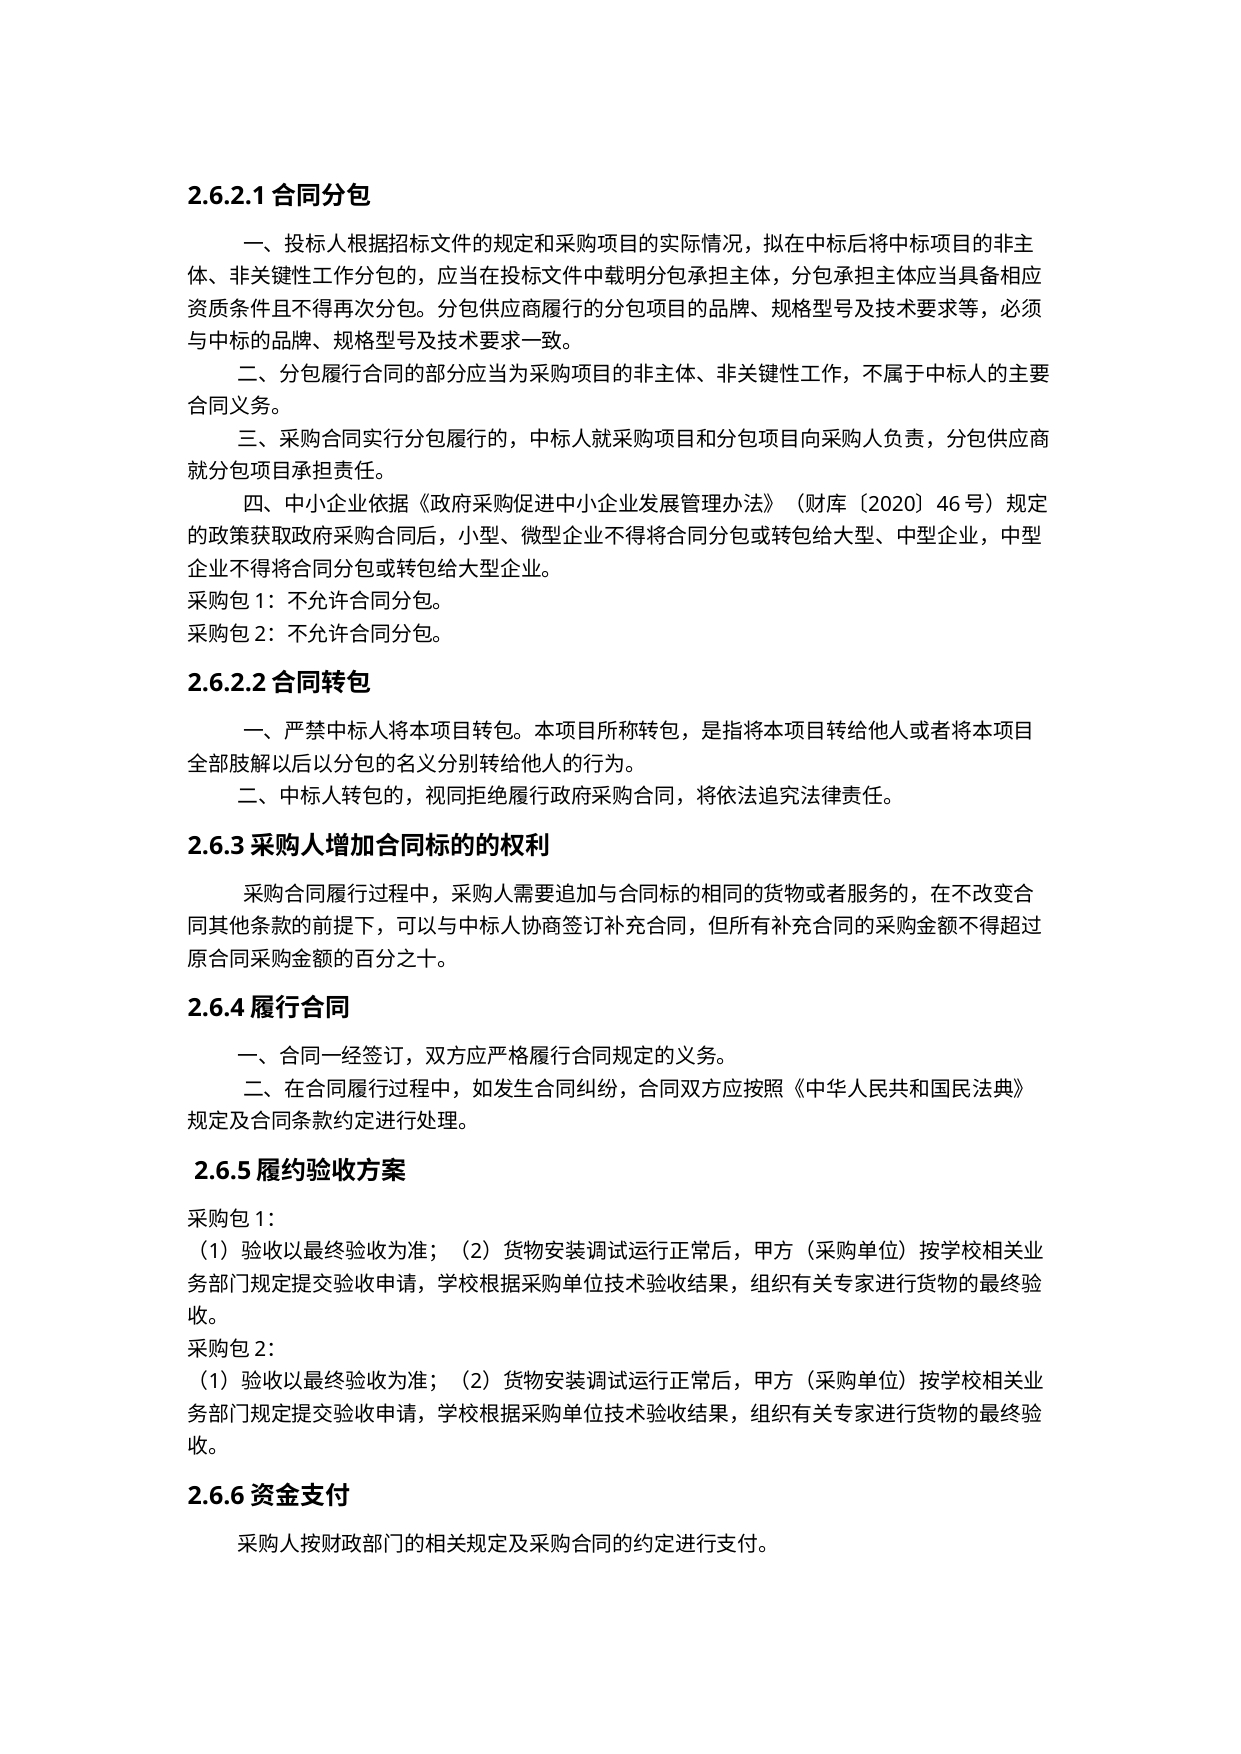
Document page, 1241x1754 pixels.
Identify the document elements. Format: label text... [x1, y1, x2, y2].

text 一、合同一经签订，双方应严格履行合同规定的义务。 [187, 1039, 1053, 1072]
text 2.6.6资金支付 [187, 1462, 1053, 1527]
text 二、在合同履行过程中，如发生合同纠纷，合同双方应按照《中华人民共和国民法典》规定及合同条款约定进行处理。 [187, 1072, 1053, 1137]
text 采购包1：不允许合同分包。 [187, 584, 1053, 617]
text 2.6.4履行合同 [187, 974, 1053, 1039]
text 采购包2： [187, 1332, 1053, 1364]
text 2.6.5履约验收方案 [187, 1137, 1053, 1202]
text 采购包1： [187, 1202, 1053, 1234]
text 四、中小企业依据《政府采购促进中小企业发展管理办法》（财库〔2020〕46号）规定的政策获取政府采购合同后，小型、微型企业不得将合同分包或转包给大型、中型企业，中型企业不得将合同分包或转包给大型企业。 [187, 487, 1053, 584]
text 一、投标人根据招标文件的规定和采购项目的实际情况，拟在中标后将中标项目的非主体、非关键性工作分包的，应当在投标文件中载明分包承担主体，分包承担主体应当具备相应资质条件且不得再次分包。分包供应商履行的分包项目的品牌、规格型号及技术要求等，必须与中标的品牌、规格型号及技术要求一致。 [187, 227, 1053, 357]
text 采购人按财政部门的相关规定及采购合同的约定进行支付。 [187, 1527, 1053, 1559]
text 采购包2：不允许合同分包。 [187, 617, 1053, 649]
text （1）验收以最终验收为准；（2）货物安装调试运行正常后，甲方（采购单位）按学校相关业务部门规定提交验收申请，学校根据采购单位技术验收结果，组织有关专家进行货物的最终验收。 [187, 1364, 1053, 1462]
text 二、中标人转包的，视同拒绝履行政府采购合同，将依法追究法律责任。 [187, 779, 1053, 812]
text 二、分包履行合同的部分应当为采购项目的非主体、非关键性工作，不属于中标人的主要合同义务。 [187, 357, 1053, 422]
text 采购合同履行过程中，采购人需要追加与合同标的相同的货物或者服务的，在不改变合同其他条款的前提下，可以与中标人协商签订补充合同，但所有补充合同的采购金额不得超过原合同采购金额的百分之十。 [187, 877, 1053, 974]
text 三、采购合同实行分包履行的，中标人就采购项目和分包项目向采购人负责，分包供应商就分包项目承担责任。 [187, 422, 1053, 487]
text 一、严禁中标人将本项目转包。本项目所称转包，是指将本项目转给他人或者将本项目全部肢解以后以分包的名义分别转给他人的行为。 [187, 714, 1053, 779]
text 2.6.2.2合同转包 [187, 649, 1053, 714]
text 2.6.2.1合同分包 [187, 162, 1053, 227]
text 2.6.3采购人增加合同标的的权利 [187, 812, 1053, 877]
text （1）验收以最终验收为准；（2）货物安装调试运行正常后，甲方（采购单位）按学校相关业务部门规定提交验收申请，学校根据采购单位技术验收结果，组织有关专家进行货物的最终验收。 [187, 1234, 1053, 1332]
